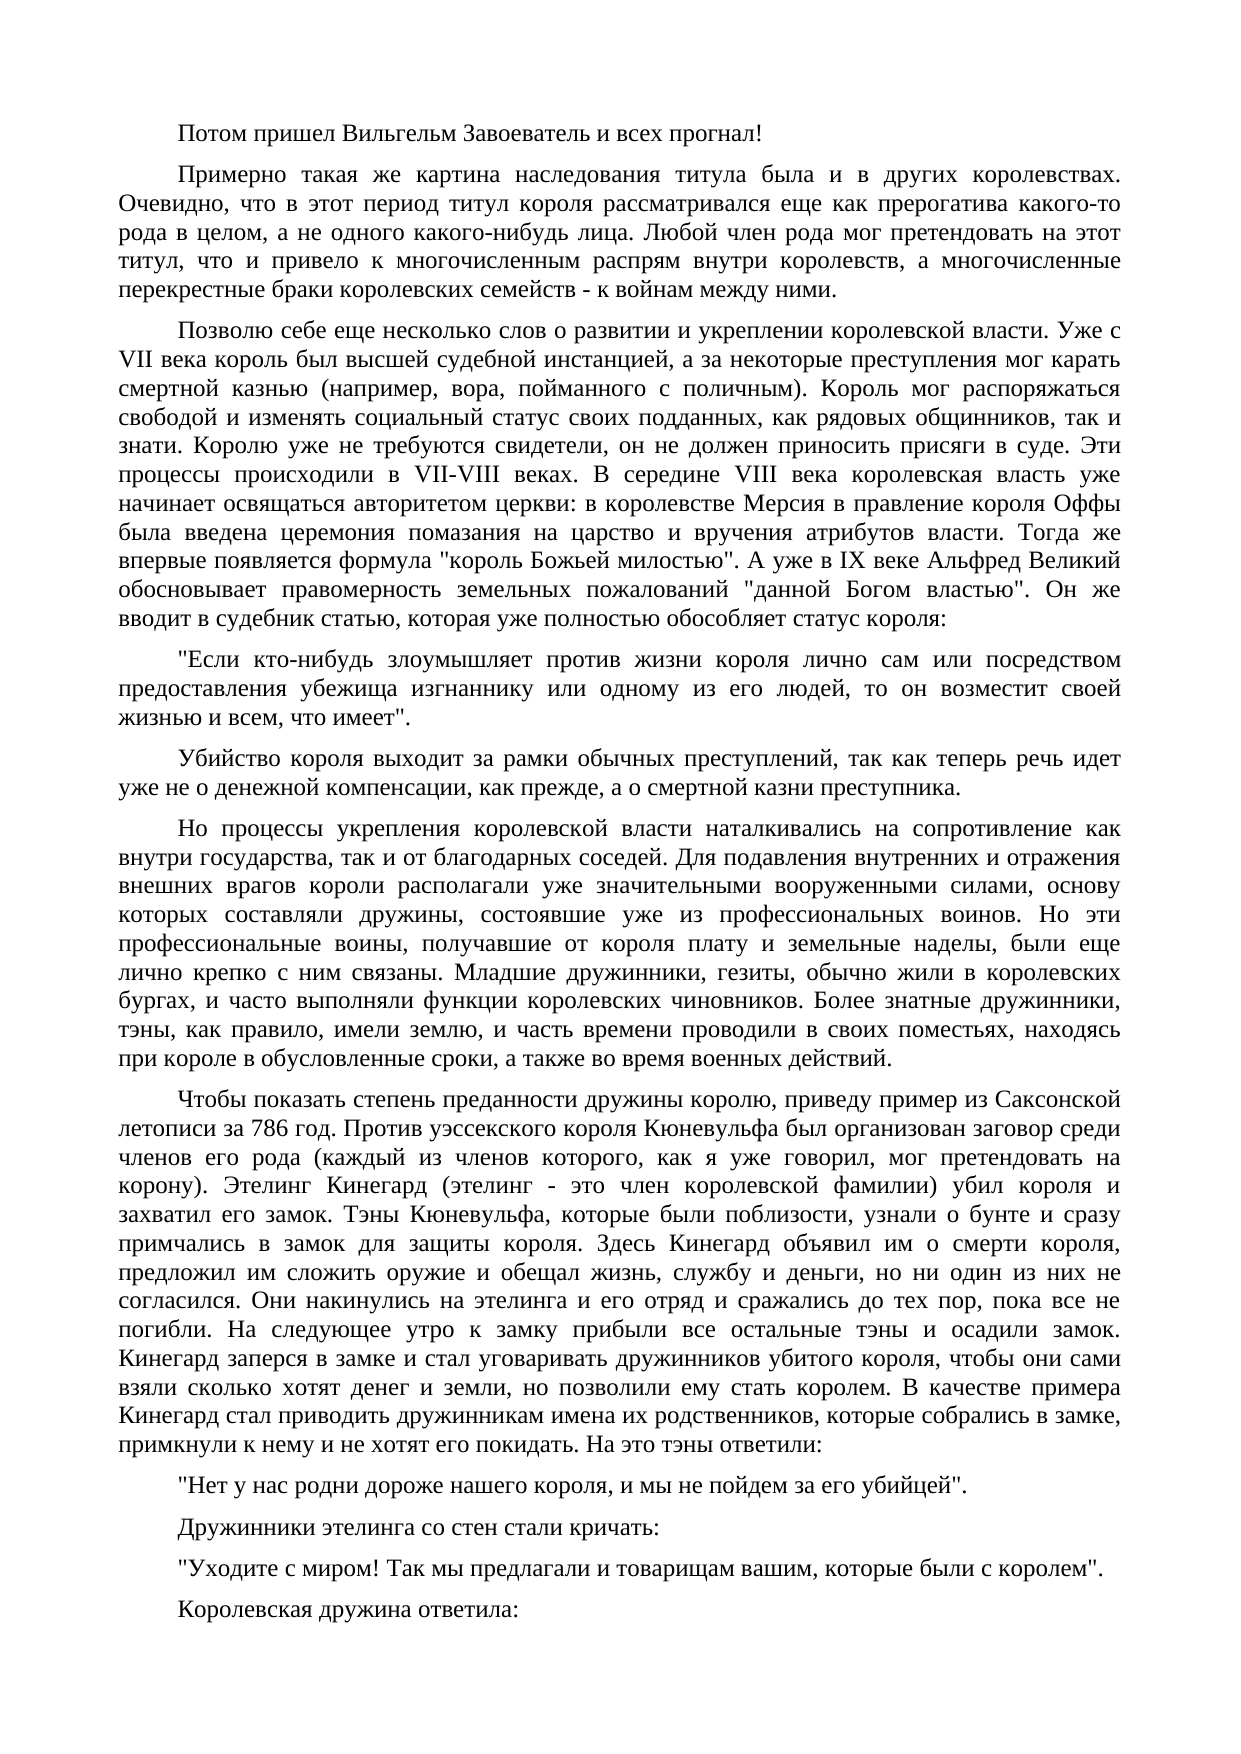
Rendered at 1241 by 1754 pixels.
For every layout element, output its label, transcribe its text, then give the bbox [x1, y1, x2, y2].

text Позволю себе еще несколько слов о развитии и укреплении королевской власти. Уже с VII века король был высшей судебной инстанцией, а за некоторые преступления мог карать смертной казнью (например, вора, пойманного с поличным). Король мог распоряжаться свободой и изменять социальный статус своих подданных, как рядовых общинников, так и знати. Королю уже не требуются свидетели, он не должен приносить присяги в суде. Эти процессы происходили в VII-VIII веках. В середине VIII века королевская власть уже начинает освящаться авторитетом церкви: в королевстве Мерсия в правление короля Оффы была введена церемония помазания на царство и вручения атрибутов власти. Тогда же впервые появляется формула "король Божьей милостью". А уже в IX веке Альфред Великий обосновывает правомерность земельных пожалований "данной Богом властью". Он же вводит в судебник статью, которая уже полностью обособляет статус короля: [118, 316, 1122, 632]
text Потом пришел Вильгельм Завоеватель и всех прогнал! [118, 118, 1122, 147]
text Дружинники этелинга со стен стали кричать: [118, 1512, 1122, 1541]
text "Если кто-нибудь злоумышляет против жизни короля лично сам или посредством предоставления убежища изгнаннику или одному из его людей, то он возместит своей жизнью и всем, что имеет". [118, 644, 1122, 731]
text Убийство короля выходит за рамки обычных преступлений, так как теперь речь идет уже не о денежной компенсации, как прежде, а о смертной казни преступника. [118, 743, 1122, 801]
text Королевская дружина ответила: [118, 1594, 1122, 1623]
text Но процессы укрепления королевской власти наталкивались на сопротивление как внутри государства, так и от благодарных соседей. Для подавления внутренних и отражения внешних врагов короли располагали уже значительными вооруженными силами, основу которых составляли дружины, состоявшие уже из профессиональных воинов. Но эти профессиональные воины, получавшие от короля плату и земельные наделы, были еще лично крепко с ним связаны. Младшие дружинники, гезиты, обычно жили в королевских бургах, и часто выполняли функции королевских чиновников. Более знатные дружинники, тэны, как правило, имели землю, и часть времени проводили в своих поместьях, находясь при короле в обусловленные сроки, а также во время военных действий. [118, 813, 1122, 1072]
text "Нет у нас родни дороже нашего короля, и мы не пойдем за его убийцей". [118, 1471, 1122, 1499]
text Примерно такая же картина наследования титула была и в других королевствах. Очевидно, что в этот период титул короля рассматривался еще как прерогатива какого-то рода в целом, а не одного какого-нибудь лица. Любой член рода мог претендовать на этот титул, что и привело к многочисленным распрям внутри королевств, а многочисленные перекрестные браки королевских семейств - к войнам между ними. [118, 159, 1122, 303]
text "Уходите с миром! Так мы предлагали и товарищам вашим, которые были с королем". [118, 1553, 1122, 1582]
text Чтобы показать степень преданности дружины королю, приведу пример из Саксонской летописи за 786 год. Против уэссекского короля Кюневульфа был организован заговор среди членов его рода (каждый из членов которого, как я уже говорил, мог претендовать на корону). Этелинг Кинегард (этелинг - это член королевской фамилии) убил короля и захватил его замок. Тэны Кюневульфа, которые были поблизости, узнали о бунте и сразу примчались в замок для защиты короля. Здесь Кинегард объявил им о смерти короля, предложил им сложить оружие и обещал жизнь, службу и деньги, но ни один из них не согласился. Они накинулись на этелинга и его отряд и сражались до тех пор, пока все не погибли. На следующее утро к замку прибыли все остальные тэны и осадили замок. Кинегард заперся в замке и стал уговаривать дружинников убитого короля, чтобы они сами взяли сколько хотят денег и земли, но позволили ему стать королем. В качестве примера Кинегард стал приводить дружинникам имена их родственников, которые собрались в замке, примкнули к нему и не хотят его покидать. На это тэны ответили: [118, 1084, 1122, 1458]
